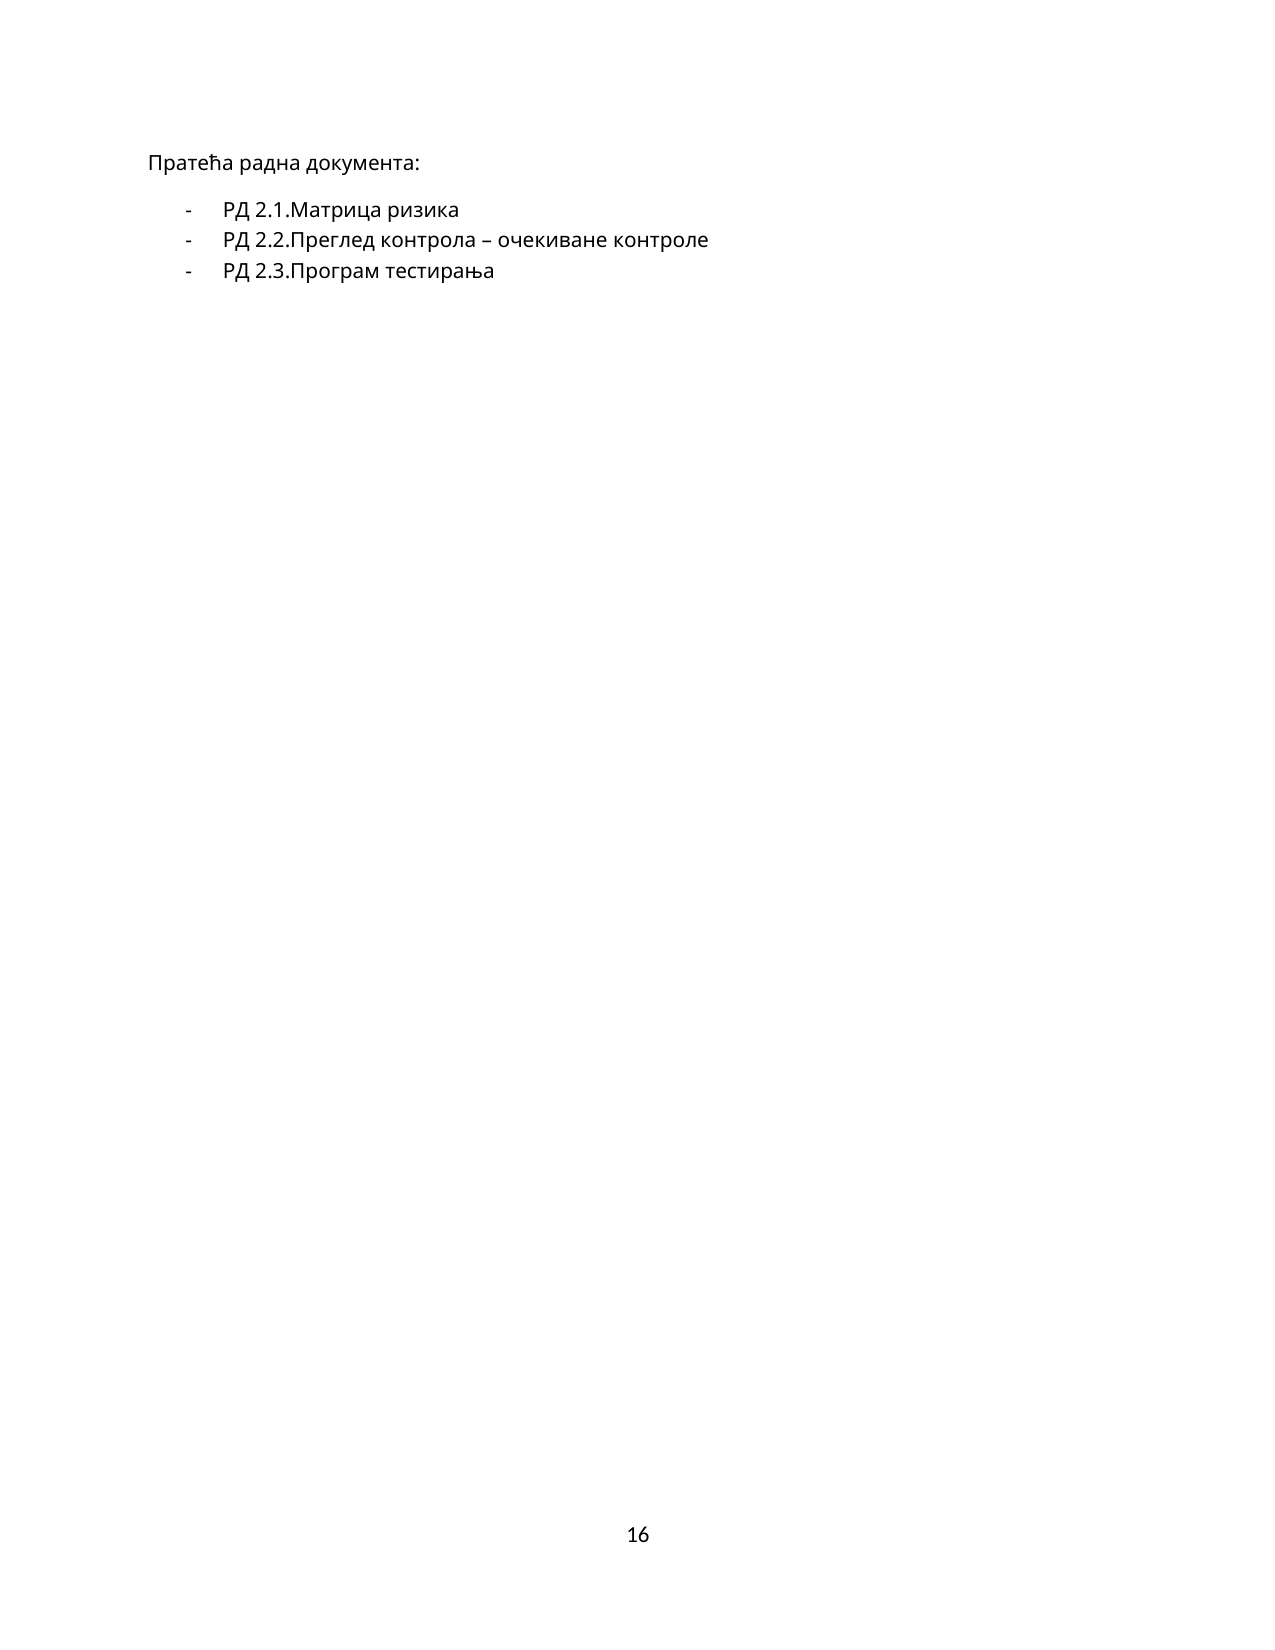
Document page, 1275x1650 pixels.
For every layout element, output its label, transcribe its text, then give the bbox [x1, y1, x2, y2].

list РД 2.3.Програм тестирања [185, 256, 1127, 284]
list РД 2.1.Матрица ризика [185, 195, 1127, 223]
list РД 2.2.Преглед контрoла – очекиване контроле [185, 226, 1127, 254]
text Пратећа радна документа: [148, 148, 1127, 176]
